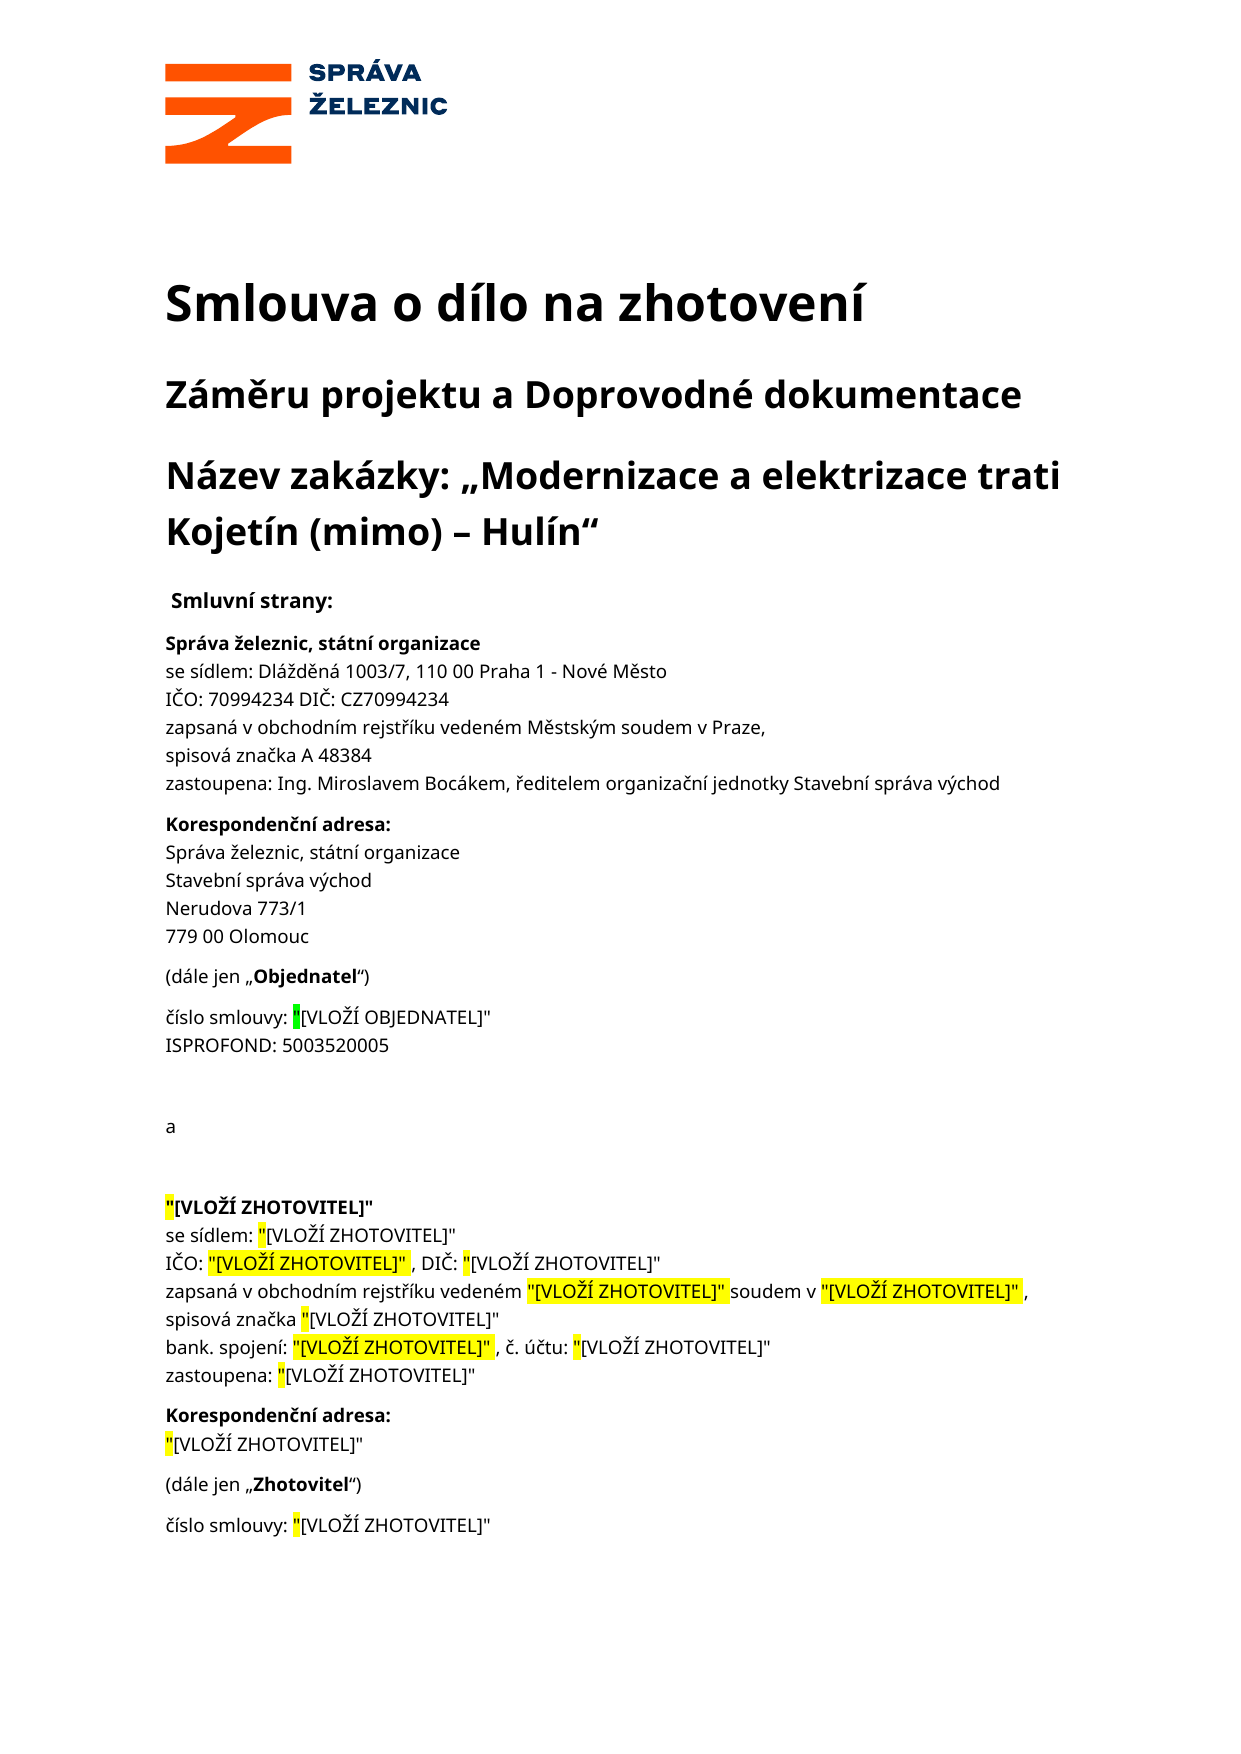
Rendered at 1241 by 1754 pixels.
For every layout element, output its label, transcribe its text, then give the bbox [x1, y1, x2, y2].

text Korespondenční adresa: [165, 1403, 1075, 1428]
text se sídlem: [266, 1222, 1075, 1248]
text číslo smlouvy: [300, 1512, 1075, 1537]
text Smlouva o dílo na zhotovení [165, 268, 1075, 336]
text číslo smlouvy: [165, 1512, 293, 1537]
text bank. spojení: , č. účtu: [495, 1334, 573, 1360]
text IČO: , DIČ: [470, 1250, 1075, 1276]
text Název zakázky: [165, 449, 1075, 556]
text Smluvní strany: [165, 587, 1075, 615]
text IČO: , DIČ: [165, 1250, 208, 1276]
text Správa železnic, státní organizace [165, 630, 1075, 656]
text zastoupena: [285, 1362, 1075, 1388]
text zastoupena: Ing. Miroslavem Bocákem, ředitelem organizační jednotky Stavební správa východ [165, 770, 1075, 796]
text spisová značka [165, 1306, 301, 1332]
text IČO: , DIČ: [411, 1250, 463, 1276]
text spisová značka A 48384 [165, 742, 1075, 768]
text Korespondenční adresa: [165, 811, 1075, 836]
text číslo smlouvy: [165, 1004, 293, 1029]
text zapsaná v obchodním rejstříku vedeném soudem v , [165, 1278, 527, 1304]
text ISPROFOND: 5003520005 [165, 1032, 1075, 1058]
text 779 00 Olomouc [165, 923, 1075, 948]
text číslo smlouvy: [300, 1004, 1075, 1029]
text zapsaná v obchodním rejstříku vedeném Městským soudem v Praze, [165, 714, 1075, 740]
text se sídlem: [165, 1222, 258, 1248]
text spisová značka [309, 1306, 1075, 1332]
text Nerudova 773/1 [165, 895, 1075, 921]
text bank. spojení: , č. účtu: [165, 1334, 293, 1360]
text (dále jen „Zhotovitel“) [165, 1471, 1075, 1497]
text Záměru projektu a Doprovodné dokumentace [165, 368, 1075, 419]
text IČO: 70994234 DIČ: CZ70994234 [165, 686, 1075, 712]
text bank. spojení: , č. účtu: [581, 1334, 1075, 1360]
text a [165, 1113, 1075, 1139]
text se sídlem: Dlážděná 1003/7, 110 00 Praha 1 - Nové Město [165, 658, 1075, 684]
text (dále jen „Objednatel“) [165, 963, 1075, 989]
text Stavební správa východ [165, 867, 1075, 892]
text zastoupena: [165, 1362, 278, 1388]
text Správa železnic, státní organizace [165, 839, 1075, 864]
